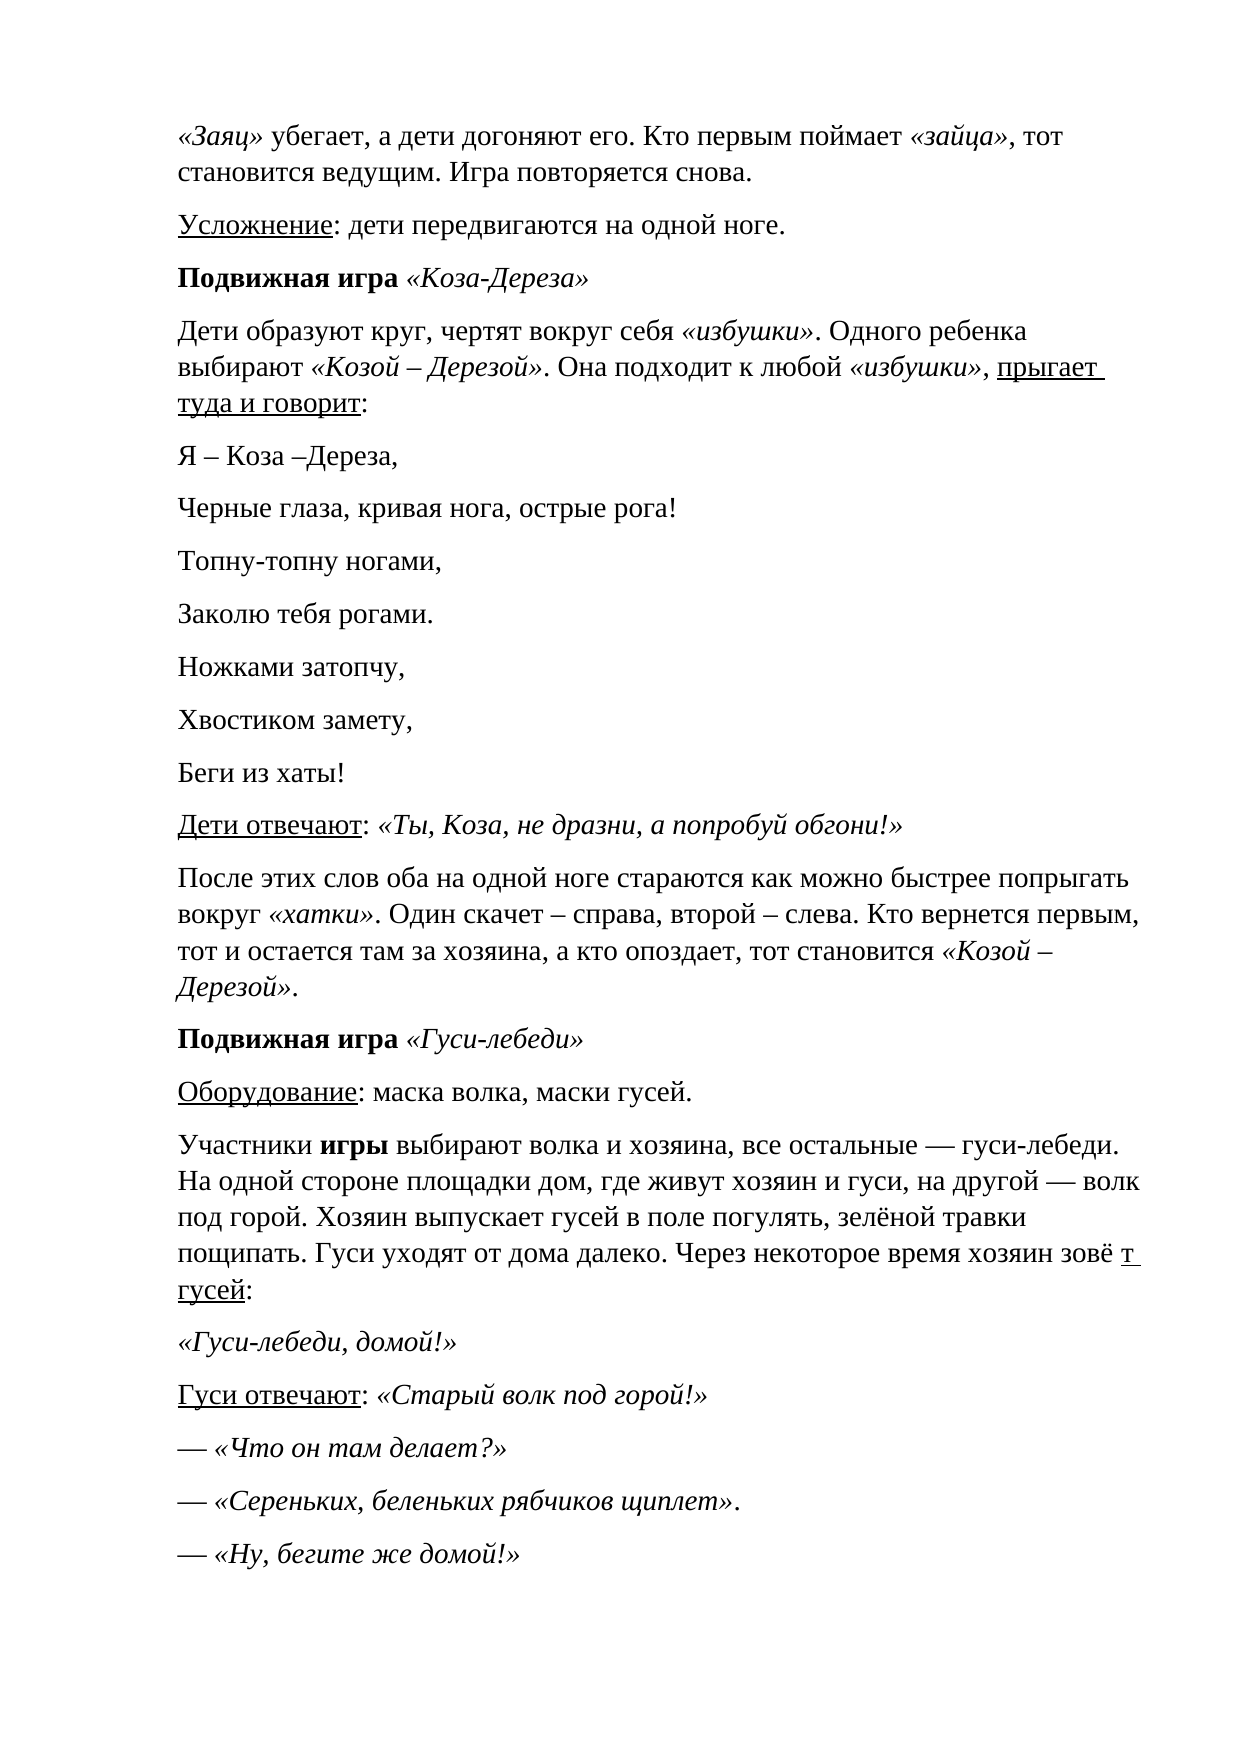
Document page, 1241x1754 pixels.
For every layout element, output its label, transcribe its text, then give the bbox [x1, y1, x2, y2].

text Оборудование: маска волка, маски гусей. [177, 1074, 1152, 1108]
text — «Сереньких, беленьких рябчиков щиплет». [177, 1483, 1152, 1517]
text Подвижная игра «Коза-Дереза» [177, 260, 1152, 293]
text — «Что он там делает?» [177, 1430, 1152, 1464]
text — «Ну, бегите же домой!» [177, 1536, 1152, 1569]
text Топну-топну ногами, [177, 543, 1152, 577]
text Хвостиком замету, [177, 702, 1152, 735]
text Черные глаза, кривая нога, острые рога! [177, 491, 1152, 524]
text Я – Коза –Дереза, [177, 438, 1152, 471]
text Усложнение: дети передвигаются на одной ноге. [177, 207, 1152, 241]
text Ножками затопчу, [177, 649, 1152, 683]
text Беги из хаты! [177, 755, 1152, 788]
text «Гуси-лебеди, домой!» [177, 1324, 1152, 1358]
text Дети отвечают: «Ты, Коза, не дразни, а попробуй обгони!» [177, 807, 1152, 841]
text Подвижная игра «Гуси-лебеди» [177, 1022, 1152, 1055]
text Дети образуют круг, чертят вокруг себя «избушки». Одного ребенка выбирают «Козой – Дерезой». Она подходит к любой «избушки», прыгает туда и говорит: [177, 313, 1152, 418]
text Гуси отвечают: «Старый волк под горой!» [177, 1377, 1152, 1411]
text «Заяц» убегает, а дети догоняют его. Кто первым поймает «зайца», тот становится ведущим. Игра повторяется снова. [177, 118, 1152, 188]
text Заколю тебя рогами. [177, 596, 1152, 630]
text После этих слов оба на одной ноге стараются как можно быстрее попрыгать вокруг «хатки». Один скачет – справа, второй – слева. Кто вернется первым, тот и остается там за хозяина, а кто опоздает, тот становится «Козой – Дерезой». [177, 860, 1152, 1002]
text Участники игры выбирают волка и хозяина, все остальные — гуси-лебеди. На одной стороне площадки дом, где живут хозяин и гуси, на другой — волк под горой. Хозяин выпускает гусей в поле погулять, зелёной травки пощипать. Гуси уходят от дома далеко. Через некоторое время хозяин зовё т гусей: [177, 1127, 1152, 1305]
